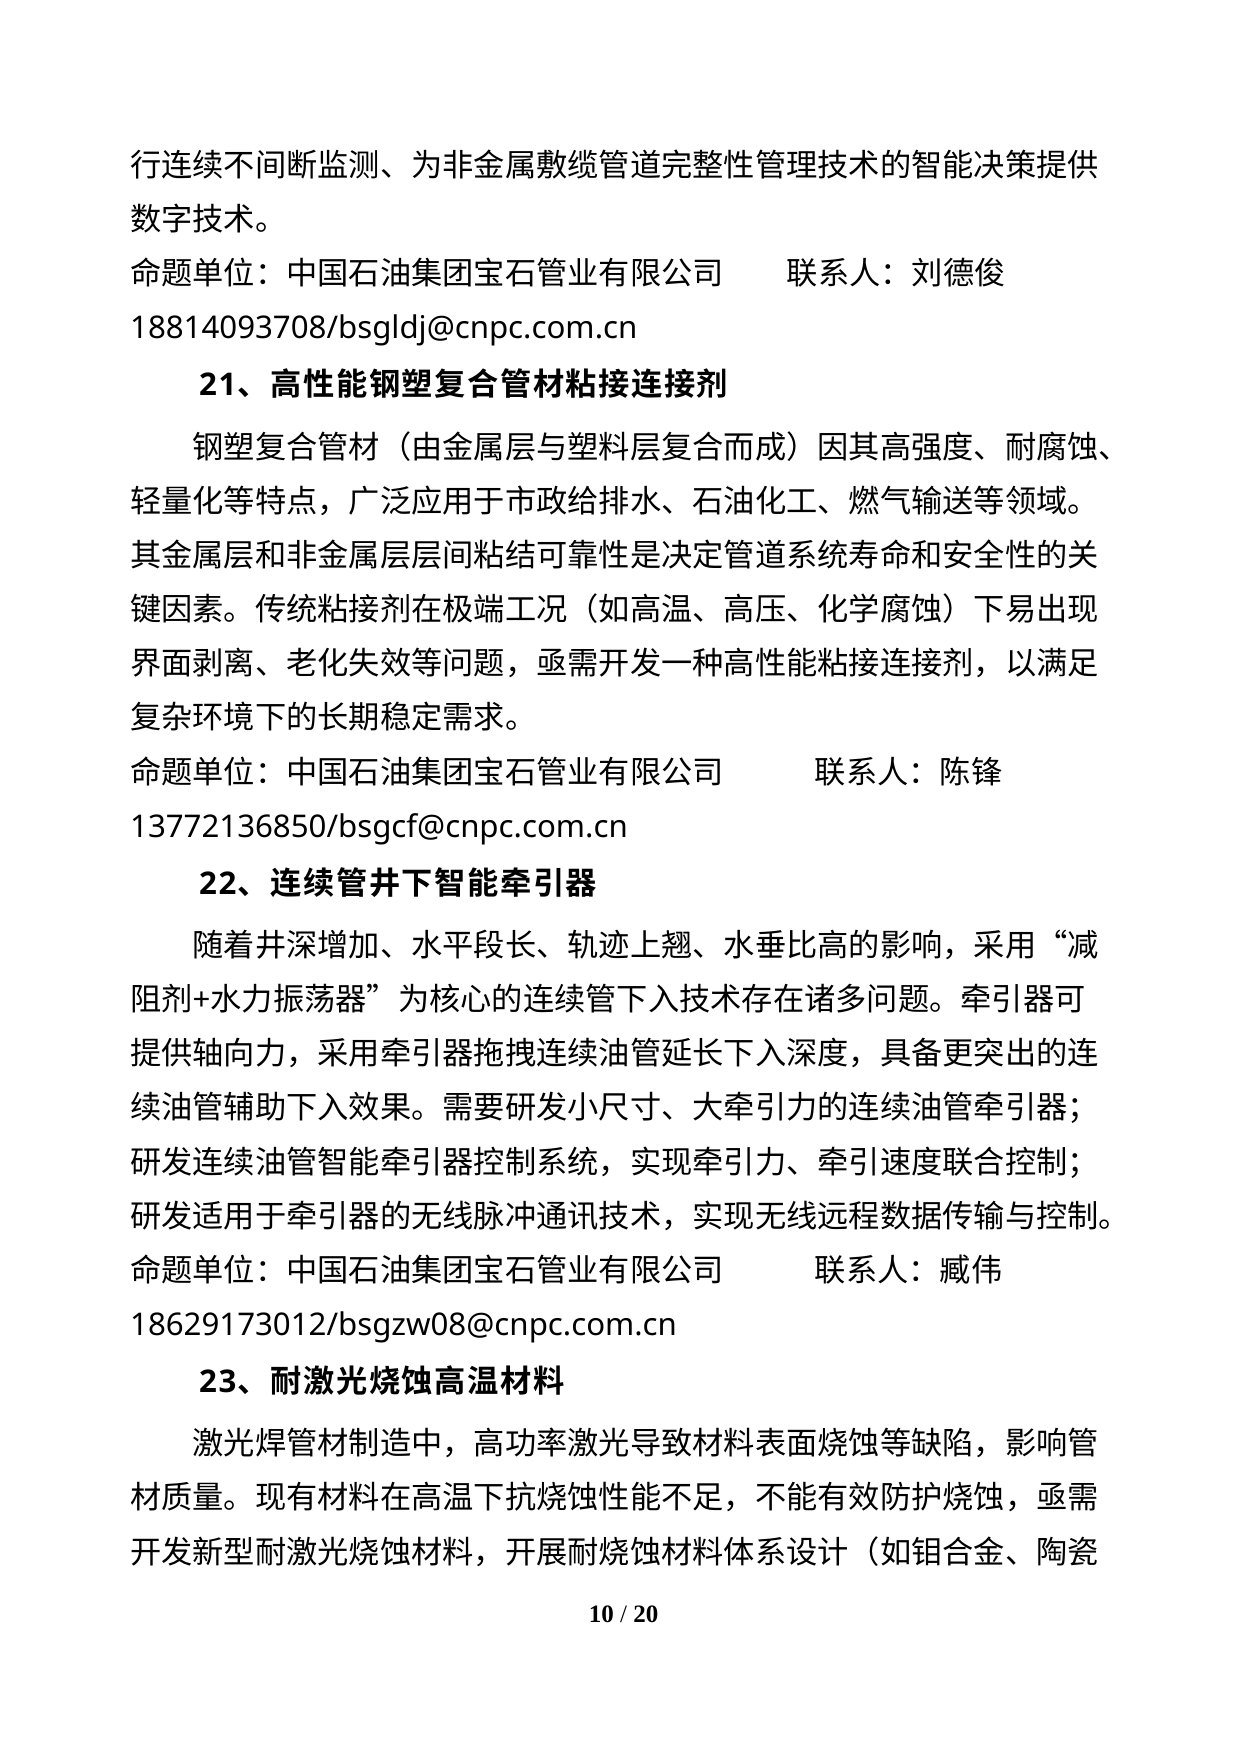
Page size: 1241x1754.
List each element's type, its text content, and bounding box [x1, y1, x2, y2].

text 命题单位：中国石油集团宝石管业有限公司 联系人：陈锋 [130, 740, 1110, 794]
list 连续管井下智能牵引器 [130, 848, 1110, 913]
text 命题单位：中国石油集团宝石管业有限公司 联系人：刘德俊 [130, 241, 1110, 296]
text 18814093708/bsgldj@cnpc.com.cn [130, 296, 1110, 350]
list 耐激光烧蚀高温材料 [130, 1346, 1110, 1411]
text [130, 133, 1110, 241]
list 高性能钢塑复合管材粘接连接剂 [130, 350, 1110, 415]
text 命题单位：中国石油集团宝石管业有限公司 联系人：臧伟 [130, 1238, 1110, 1292]
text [130, 1411, 1110, 1574]
text 钢塑复合管材（由金属层与塑料层复合而成）因其高强度、耐腐蚀、轻量化等特点，广泛应用于市政给排水、石油化工、燃气输送等领域。其金属层和非金属层层间粘结可靠性是决定管道系统寿命和安全性的关键因素。传统粘接剂在极端工况（如高温、高压、化学腐蚀）下易出现界面剥离、老化失效等问题，亟需开发一种高性能粘接连接剂，以满足复杂环境下的长期稳定需求。 [130, 415, 1110, 740]
text 13772136850/bsgcf@cnpc.com.cn [130, 794, 1110, 848]
text 随着井深增加、水平段长、轨迹上翘、水垂比高的影响，采用“减阻剂+水力振荡器”为核心的连续管下入技术存在诸多问题。牵引器可提供轴向力，采用牵引器拖拽连续油管延长下入深度，具备更突出的连续油管辅助下入效果。需要研发小尺寸、大牵引力的连续油管牵引器；研发连续油管智能牵引器控制系统，实现牵引力、牵引速度联合控制；研发适用于牵引器的无线脉冲通讯技术，实现无线远程数据传输与控制。 [130, 913, 1110, 1191]
text 18629173012/bsgzw08@cnpc.com.cn [130, 1292, 1110, 1346]
